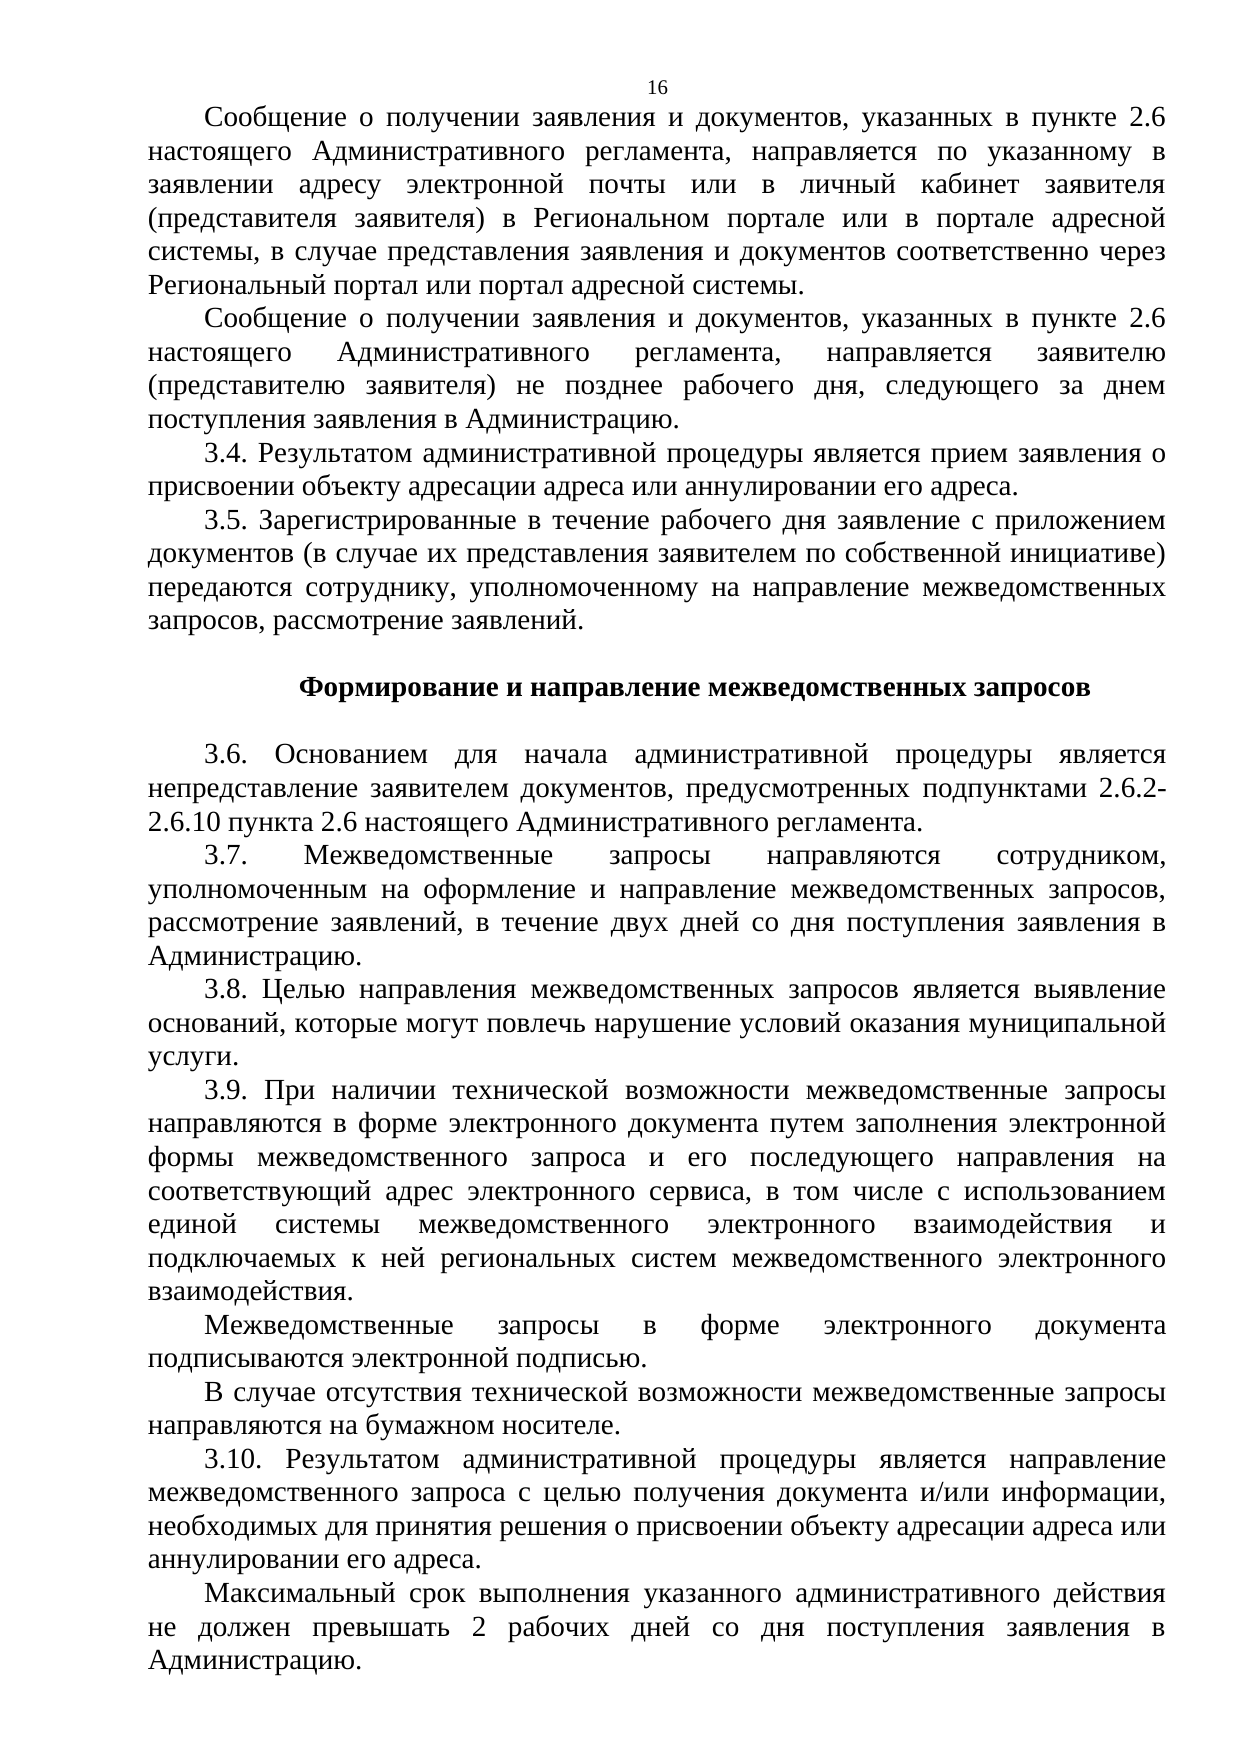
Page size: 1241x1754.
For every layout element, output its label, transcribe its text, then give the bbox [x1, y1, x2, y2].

text 3.9. При наличии технической возможности межведомственные запросы направляются в форме электронного документа путем заполнения электронной формы межведомственного запроса и его последующего направления на соответствующий адрес электронного сервиса, в том числе с использованием единой системы межведомственного электронного взаимодействия и подключаемых к ней региональных систем межведомственного электронного взаимодействия. [148, 1072, 1167, 1307]
text 3.7. Межведомственные запросы направляются сотрудником, уполномоченным на оформление и направление межведомственных запросов, рассмотрение заявлений, в течение двух дней со дня поступления заявления в Администрацию. [148, 837, 1167, 971]
text 3.4. Результатом административной процедуры является прием заявления о присвоении объекту адресации адреса или аннулировании его адреса. [148, 435, 1167, 502]
text 3.8. Целью направления межведомственных запросов является выявление оснований, которые могут повлечь нарушение условий оказания муниципальной услуги. [148, 971, 1167, 1072]
text Межведомственные запросы в форме электронного документа подписываются электронной подписью. [148, 1307, 1167, 1374]
text 3.6. Основанием для начала административной процедуры является непредставление заявителем документов, предусмотренных подпунктами 2.6.2-2.6.10 пункта 2.6 настоящего Административного регламента. [148, 737, 1167, 837]
text Сообщение о получении заявления и документов, указанных в пункте 2.6 настоящего Административного регламента, направляется заявителю (представителю заявителя) не позднее рабочего дня, следующего за днем поступления заявления в Администрацию. [148, 300, 1167, 434]
text В случае отсутствия технической возможности межведомственные запросы направляются на бумажном носителе. [148, 1374, 1167, 1441]
text 3.5. Зарегистрированные в течение рабочего дня заявление с приложением документов (в случае их представления заявителем по собственной инициативе) передаются сотруднику, уполномоченному на направление межведомственных запросов, рассмотрение заявлений. [148, 502, 1167, 636]
text Формирование и направление межведомственных запросов [148, 669, 1167, 703]
text Сообщение о получении заявления и документов, указанных в пункте 2.6 настоящего Административного регламента, направляется по указанному в заявлении адресу электронной почты или в личный кабинет заявителя (представителя заявителя) в Региональном портале или в портале адресной системы, в случае представления заявления и документов соответственно через Региональный портал или портал адресной системы. [148, 99, 1167, 300]
text Максимальный срок выполнения указанного административного действия не должен превышать 2 рабочих дней со дня поступления заявления в Администрацию. [148, 1575, 1167, 1676]
text 3.10. Результатом административной процедуры является направление межведомственного запроса с целью получения документа и/или информации, необходимых для принятия решения о присвоении объекту адресации адреса или аннулировании его адреса. [148, 1441, 1167, 1575]
